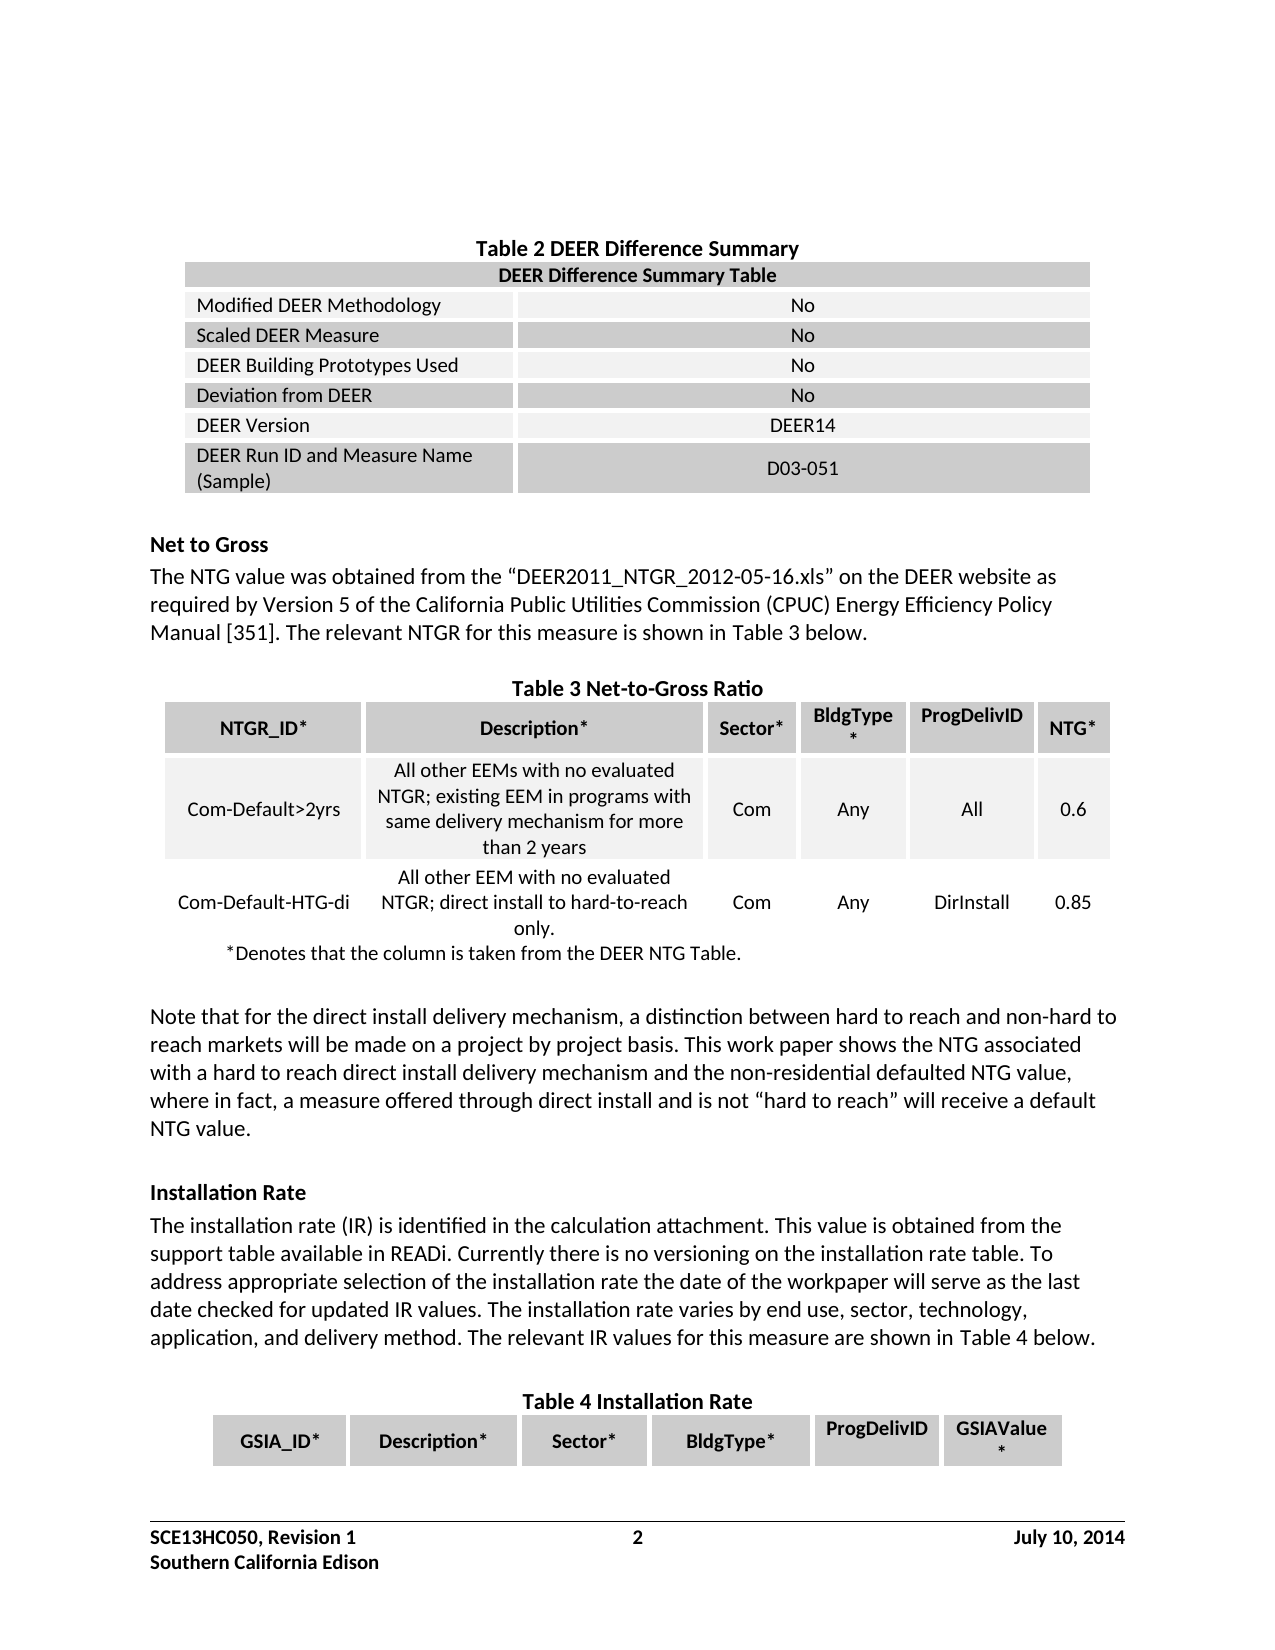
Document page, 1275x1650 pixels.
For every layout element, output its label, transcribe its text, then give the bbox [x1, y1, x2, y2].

table_header Description* [350, 1415, 517, 1466]
table_header DEER Difference Summary Table [185, 262, 1090, 287]
table_cell Com-Default-HTG-di [165, 864, 361, 940]
table_cell Com [708, 864, 796, 940]
table_header Sector* [708, 702, 796, 753]
table_cell No [518, 383, 1090, 408]
text Table 2 DEER Difference Summary [150, 234, 1125, 262]
text Table 4 Installation Rate [150, 1387, 1125, 1415]
text Table 3 Net-to-Gross Ratio [150, 674, 1125, 702]
table_cell All other EEMs with no evaluated NTGR; existing EEM in programs with same delivery mechanism for more than 2 years [366, 758, 703, 859]
table_header NTG* [1038, 702, 1110, 753]
table_cell Any [801, 758, 906, 859]
table_header BldgType* [801, 702, 906, 753]
table_cell Deviation from DEER [185, 383, 513, 408]
table_cell DEER Version [185, 413, 513, 438]
text Installation Rate [150, 1178, 1125, 1207]
text The NTG value was obtained from the “DEER2011_NTGR_2012-05-16.xls” on the DEER website as required by Version 5 of the California Public Utilities Commission (CPUC) Energy Efficiency Policy Manual [351]. The relevant NTGR for this measure is shown in Table 3 below. [150, 562, 1125, 646]
table_cell Scaled DEER Measure [185, 322, 513, 348]
table_header BldgType* [652, 1415, 810, 1466]
table_cell DEER14 [518, 413, 1090, 438]
table_cell No [518, 352, 1090, 378]
table_cell No [518, 322, 1090, 348]
table_header Description* [366, 702, 703, 753]
table_header NTGR_ID* [165, 702, 361, 753]
table_cell DEER Run ID and Measure Name (Sample) [185, 443, 513, 493]
table_header ProgDelivID [910, 702, 1034, 753]
table_header GSIA_ID* [213, 1415, 346, 1466]
table_cell No [518, 292, 1090, 318]
table_cell All other EEM with no evaluated NTGR; direct install to hard-to-reach only. [366, 864, 703, 940]
table_header GSIAValue* [944, 1415, 1062, 1466]
table_cell Any [801, 864, 906, 940]
text Note that for the direct install delivery mechanism, a distinction between hard to reach and non-hard to reach markets will be made on a project by project basis. This work paper shows the NTG associated with a hard to reach direct install delivery mechanism and the non-residential defaulted NTG value, where in fact, a measure offered through direct install and is not “hard to reach” will receive a default NTG value. [150, 1002, 1125, 1142]
text Net to Gross [150, 530, 1125, 558]
table_header ProgDelivID [815, 1415, 939, 1466]
table_cell D03-051 [518, 443, 1090, 493]
table_cell DirInstall [910, 864, 1034, 940]
table_cell Com [708, 758, 796, 859]
table_cell Modified DEER Methodology [185, 292, 513, 318]
table_cell All [910, 758, 1034, 859]
text The installation rate (IR) is identified in the calculation attachment. This value is obtained from the support table available in READi. Currently there is no versioning on the installation rate table. To address appropriate selection of the installation rate the date of the workpaper will serve as the last date checked for updated IR values. The installation rate varies by end use, sector, technology, application, and delivery method. The relevant IR values for this measure are shown in Table 4 below. [150, 1211, 1125, 1351]
table_cell 0.85 [1038, 864, 1110, 940]
table_cell DEER Building Prototypes Used [185, 352, 513, 378]
table_header Sector* [522, 1415, 647, 1466]
table_cell Com-Default>2yrs [165, 758, 361, 859]
text *Denotes that the column is taken from the DEER NTG Table. [150, 940, 1125, 966]
table_cell 0.6 [1038, 758, 1110, 859]
